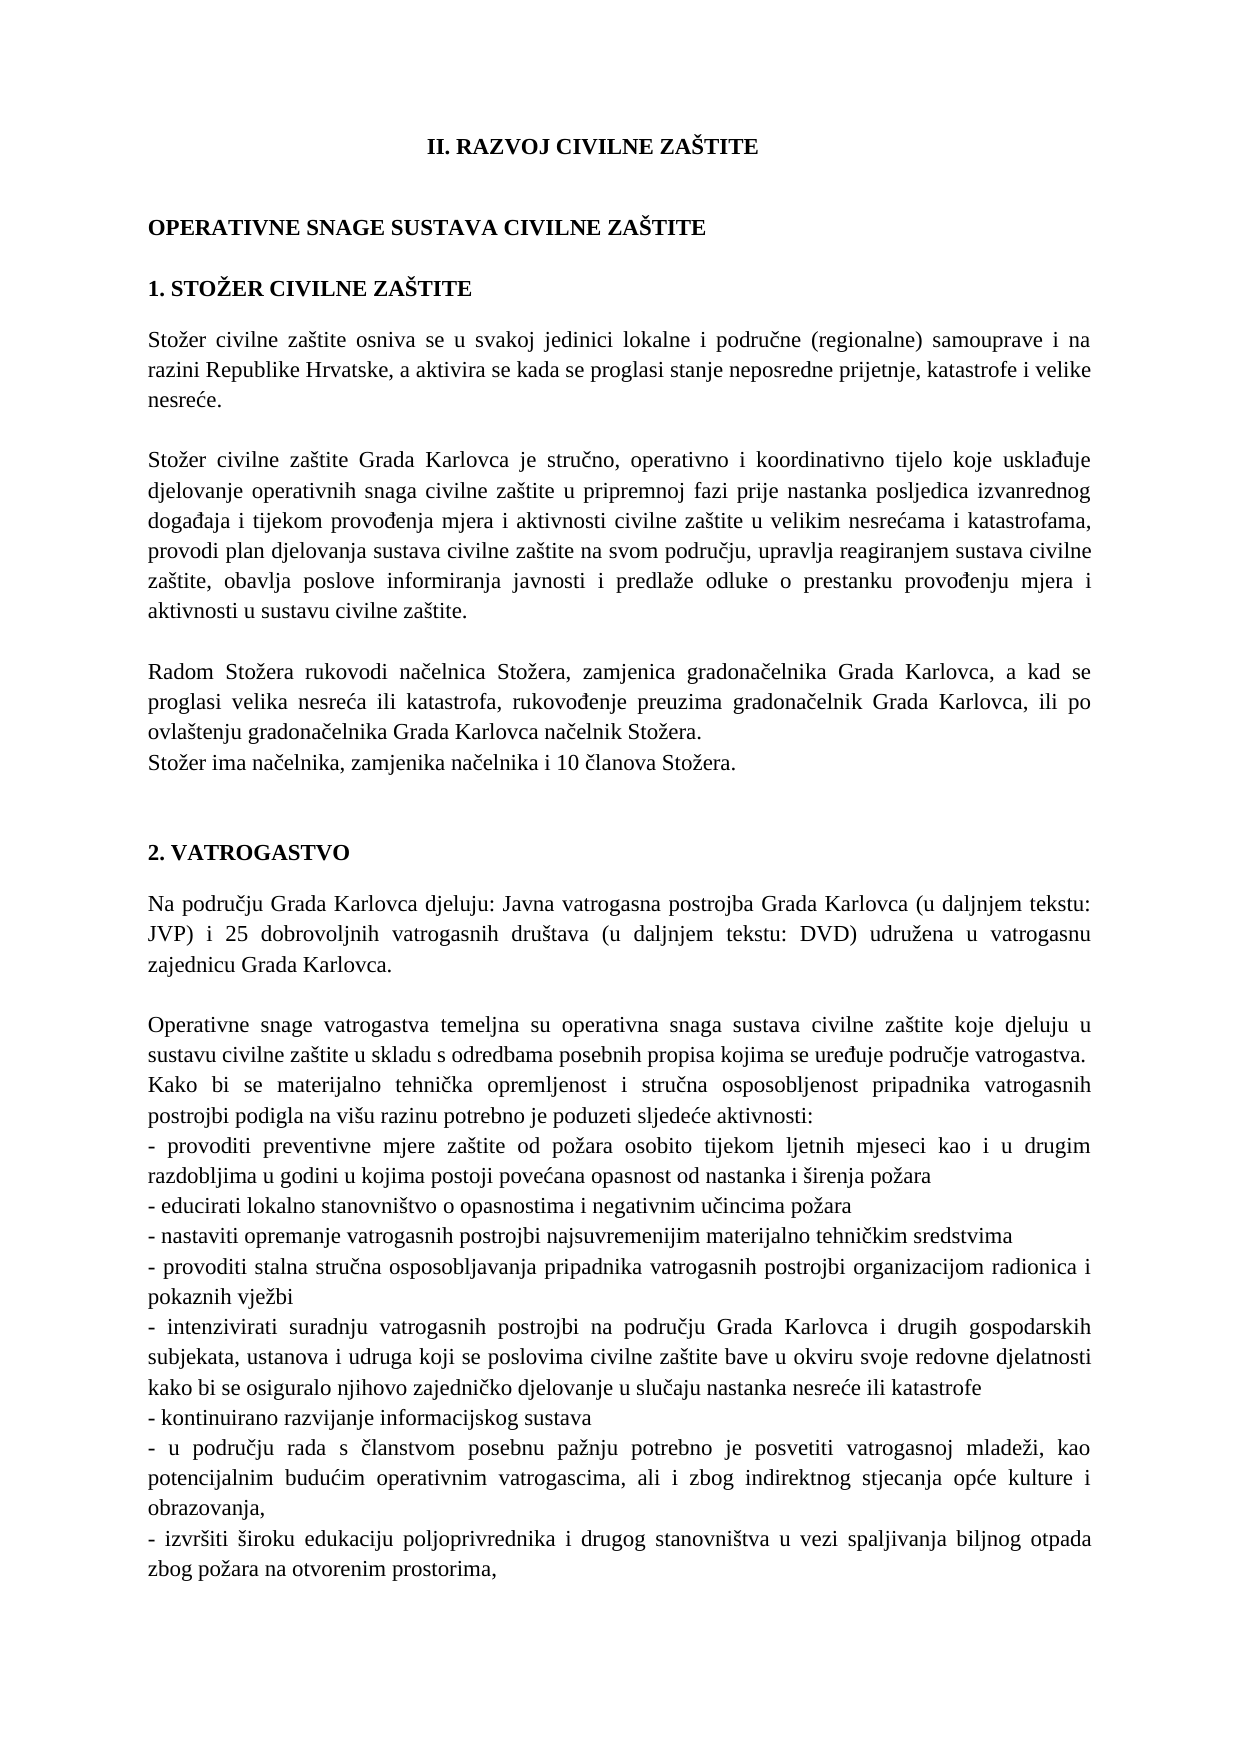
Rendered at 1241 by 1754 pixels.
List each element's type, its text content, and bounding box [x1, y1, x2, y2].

text - kontinuirano razvijanje informacijskog sustava [148, 1404, 1093, 1430]
text - provoditi preventivne mjere zaštite od požara osobito tijekom ljetnih mjeseci kao i u drugim razdobljima u godini u kojima postoji povećana opasnost od nastanka i širenja požara [148, 1132, 1093, 1188]
text OPERATIVNE SNAGE SUSTAVA CIVILNE ZAŠTITE [148, 214, 1093, 241]
text 1. STOŽER CIVILNE ZAŠTITE [148, 274, 1093, 301]
text Stožer ima načelnika, zamjenika načelnika i 10 članova Stožera. [148, 748, 1093, 775]
text - educirati lokalno stanovništvo o opasnostima i negativnim učincima požara [148, 1192, 1093, 1219]
text - nastaviti opremanje vatrogasnih postrojbi najsuvremenijim materijalno tehničkim sredstvima [148, 1222, 1093, 1249]
text - izvršiti široku edukaciju poljoprivrednika i drugog stanovništva u vezi spaljivanja biljnog otpada zbog požara na otvorenim prostorima, [148, 1524, 1093, 1581]
text - u području rada s članstvom posebnu pažnju potrebno je posvetiti vatrogasnoj mladeži, kao potencijalnim budućim operativnim vatrogascima, ali i zbog indirektnog stjecanja opće kulture i obrazovanja, [148, 1434, 1093, 1521]
text 2. VATROGASTVO [148, 839, 1093, 866]
list II. RAZVOJ CIVILNE ZAŠTITE [335, 133, 1093, 159]
text - intenzivirati suradnju vatrogasnih postrojbi na području Grada Karlovca i drugih gospodarskih subjekata, ustanova i udruga koji se poslovima civilne zaštite bave u okviru svoje redovne djelatnosti kako bi se osiguralo njihovo zajedničko djelovanje u slučaju nastanka nesreće ili katastrofe [148, 1313, 1093, 1400]
text Stožer civilne zaštite Grada Karlovca je stručno, operativno i koordinativno tijelo koje usklađuje djelovanje operativnih snaga civilne zaštite u pripremnoj fazi prije nastanka posljedica izvanrednog događaja i tijekom provođenja mjera i aktivnosti civilne zaštite u velikim nesrećama i katastrofama, provodi plan djelovanja sustava civilne zaštite na svom području, upravlja reagiranjem sustava civilne zaštite, obavlja poslove informiranja javnosti i predlaže odluke o prestanku provođenju mjera i aktivnosti u sustavu civilne zaštite. [148, 446, 1093, 624]
text Stožer civilne zaštite osniva se u svakoj jedinici lokalne i područne (regionalne) samouprave i na razini Republike Hrvatske, a aktivira se kada se proglasi stanje neposredne prijetnje, katastrofe i velike nesreće. [148, 326, 1093, 412]
text - provoditi stalna stručna osposobljavanja pripadnika vatrogasnih postrojbi organizacijom radionica i pokaznih vježbi [148, 1253, 1093, 1309]
text Na području Grada Karlovca djeluju: Javna vatrogasna postrojba Grada Karlovca (u daljnjem tekstu: JVP) i 25 dobrovoljnih vatrogasnih društava (u daljnjem tekstu: DVD) udružena u vatrogasnu zajednicu Grada Karlovca. [148, 890, 1093, 977]
text Kako bi se materijalno tehnička opremljenost i stručna osposobljenost pripadnika vatrogasnih postrojbi podigla na višu razinu potrebno je poduzeti sljedeće aktivnosti: [148, 1071, 1093, 1128]
text Radom Stožera rukovodi načelnica Stožera, zamjenica gradonačelnika Grada Karlovca, a kad se proglasi velika nesreća ili katastrofa, rukovođenje preuzima gradonačelnik Grada Karlovca, ili po ovlaštenju gradonačelnika Grada Karlovca načelnik Stožera. [148, 658, 1093, 745]
text Operativne snage vatrogastva temeljna su operativna snaga sustava civilne zaštite koje djeluju u sustavu civilne zaštite u skladu s odredbama posebnih propisa kojima se uređuje područje vatrogastva. [148, 1011, 1093, 1068]
